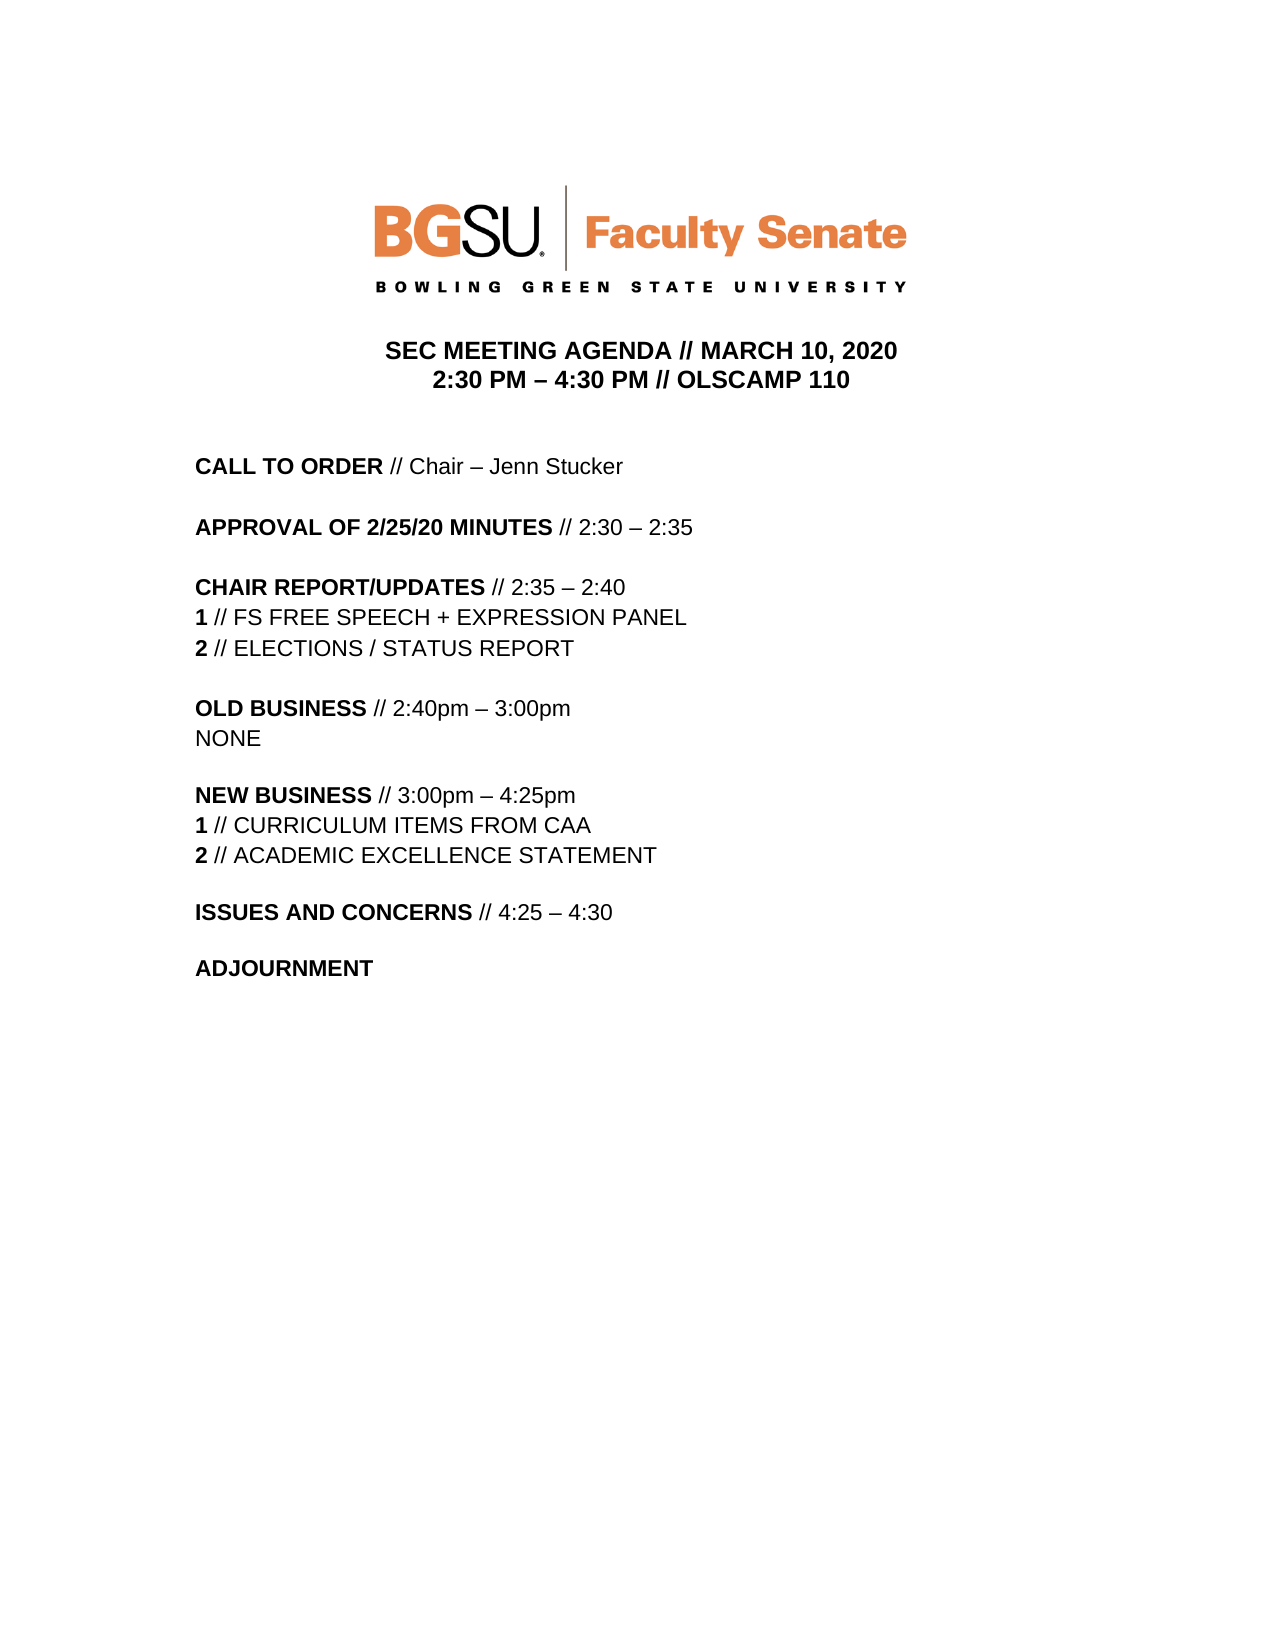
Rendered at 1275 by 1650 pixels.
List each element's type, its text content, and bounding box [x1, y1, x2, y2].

text Call to Order // Chair – Jenn Stucker [195, 453, 1087, 479]
text APPROVAL OF 2/25/20 MINUTES // 2:30 – 2:35 [195, 514, 1087, 540]
text NONE [195, 725, 1087, 751]
picture [371, 172, 912, 310]
text 1 // CURRICULUM ITEMS FROM CAA 2 // ACADEMIC EXCELLENCE STATEMENT [195, 812, 1087, 868]
text ADJOURNMENT [195, 925, 1087, 982]
text NEW BUSINESS // 3:00pm – 4:25pm [195, 782, 1087, 808]
text OLD BUSINESS // 2:40pm – 3:00pm [195, 665, 1087, 721]
text CHAIR REPORT/UPDATES // 2:35 – 2:40 1 // FS FREE SPEECH + EXPRESSION PANEL 2 // ELECTIONS / STATUS REPORT [195, 574, 1087, 661]
text SEC Meeting AGENDA // MARCH 10, 2020 2:30 PM – 4:30 PM // OLSCAMP 110 [195, 336, 1087, 393]
text ISSUES AND CONCERNS // 4:25 – 4:30 [195, 872, 1087, 925]
